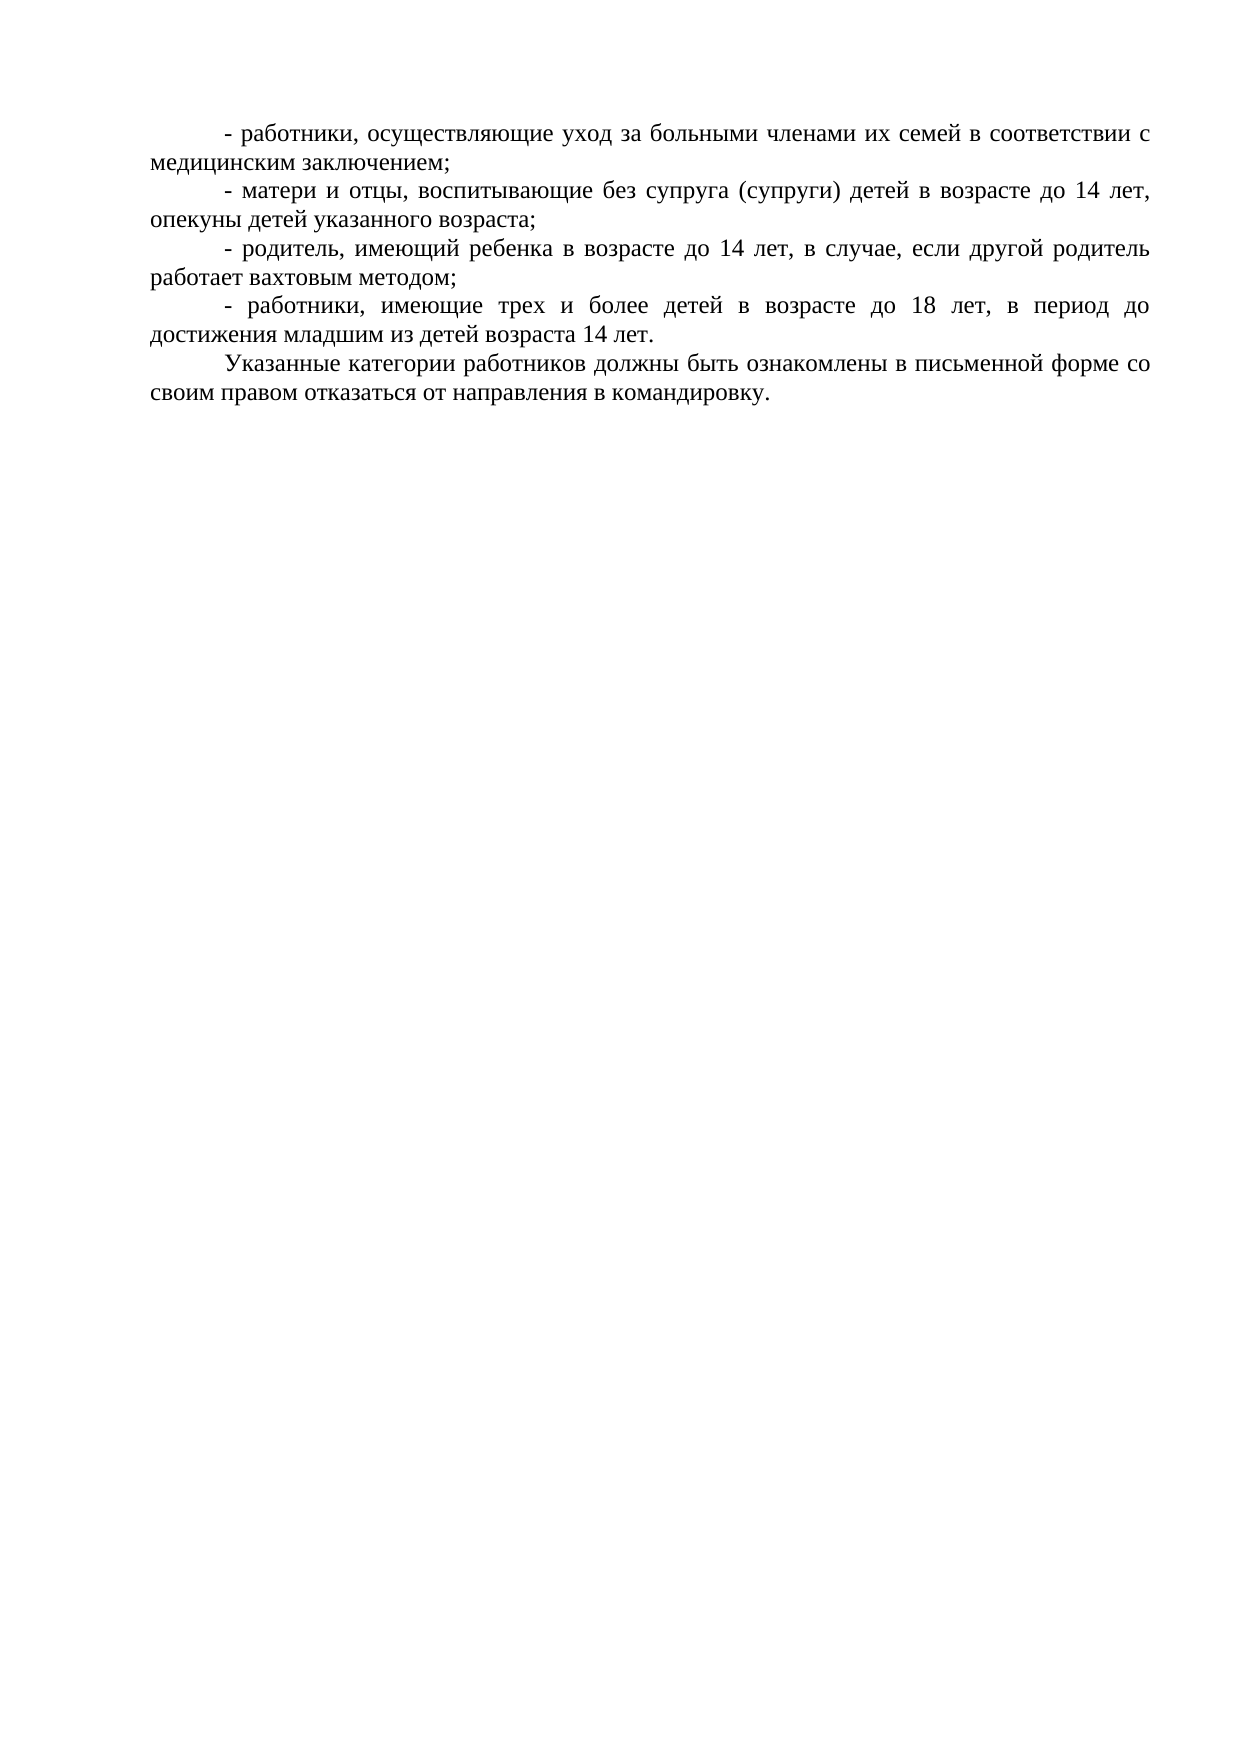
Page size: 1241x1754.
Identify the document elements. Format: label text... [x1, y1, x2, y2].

text - работники, имеющие трех и более детей в возрасте до 18 лет, в период до достижения младшим из детей возраста 14 лет. [150, 291, 1152, 348]
text - матери и отцы, воспитывающие без супруга (супруги) детей в возрасте до 14 лет, опекуны детей указанного возраста; [150, 176, 1152, 233]
text Указанные категории работников должны быть ознакомлены в письменной форме со своим правом отказаться от направления в командировку. [150, 348, 1152, 406]
text - родитель, имеющий ребенка в возрасте до 14 лет, в случае, если другой родитель работает вахтовым методом; [150, 233, 1152, 291]
text - работники, осуществляющие уход за больными членами их семей в соответствии с медицинским заключением; [150, 118, 1152, 176]
